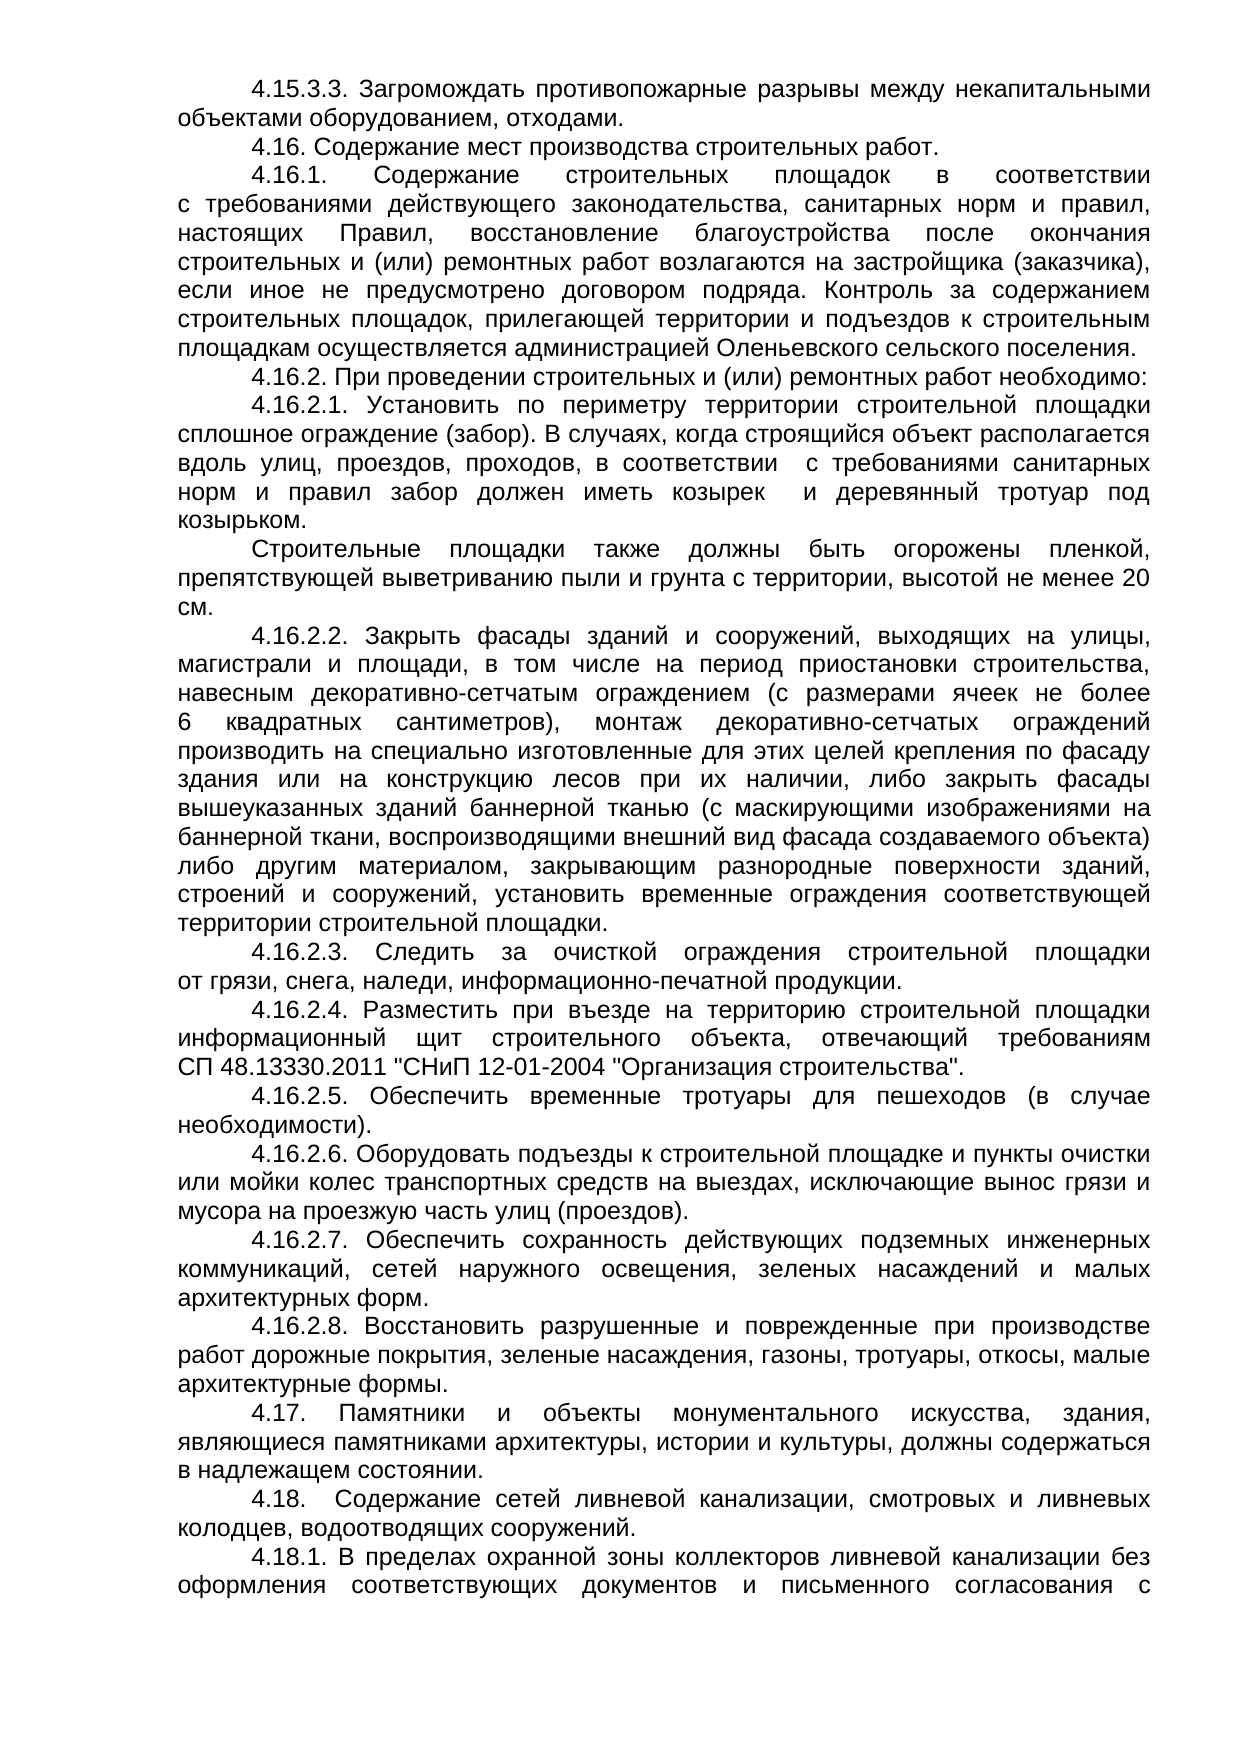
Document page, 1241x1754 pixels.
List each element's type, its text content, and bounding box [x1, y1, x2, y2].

text 4.16.2.2. Закрыть фасады зданий и сооружений, выходящих на улицы, магистрали и площади, в том числе на период приостановки строительства, навесным декоративно-сетчатым ограждением (с размерами ячеек не более 6 квадратных сантиметров), монтаж декоративно-сетчатых ограждений производить на специально изготовленные для этих целей крепления по фасаду здания или на конструкцию лесов при их наличии, либо закрыть фасады вышеуказанных зданий баннерной тканью (с маскирующими изображениями на баннерной ткани, воспроизводящими внешний вид фасада создаваемого объекта) либо другим материалом, закрывающим разнородные поверхности зданий, строений и сооружений, установить временные ограждения соответствующей территории строительной площадки. [177, 621, 1152, 937]
text 4.16.2.6. Оборудовать подъезды к строительной площадке и пункты очистки или мойки колес транспортных средств на выездах, исключающие вынос грязи и мусора на проезжую часть улиц (проездов). [177, 1139, 1152, 1225]
text 4.16.2. При проведении строительных и (или) ремонтных работ необходимо: [177, 362, 1152, 390]
text 4.18. Содержание сетей ливневой канализации, смотровых и ливневых колодцев, водоотводящих сооружений. [177, 1484, 1152, 1542]
text 4.15.3.3. Загромождать противопожарные разрывы между некапитальными объектами оборудованием, отходами. [177, 74, 1152, 131]
text 4.16.2.1. Установить по периметру территории строительной площадки сплошное ограждение (забор). В случаях, когда строящийся объект располагается вдоль улиц, проездов, проходов, в соответствии с требованиями санитарных норм и правил забор должен иметь козырек и деревянный тротуар под козырьком. [177, 391, 1152, 534]
text 4.16. Содержание мест производства строительных работ. [177, 131, 1152, 160]
text Строительные площадки также должны быть огорожены пленкой, препятствующей выветриванию пыли и грунта с территории, высотой не менее 20 см. [177, 534, 1152, 621]
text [177, 1542, 1152, 1599]
text 4.16.1. Содержание строительных площадок в соответствии с требованиями действующего законодательства, санитарных норм и правил, настоящих Правил, восстановление благоустройства после окончания строительных и (или) ремонтных работ возлагаются на застройщика (заказчика), если иное не предусмотрено договором подряда. Контроль за содержанием строительных площадок, прилегающей территории и подъездов к строительным площадкам осуществляется администрацией Оленьевского сельского поселения. [177, 160, 1152, 362]
text 4.16.2.3. Следить за очисткой ограждения строительной площадки от грязи, снега, наледи, информационно-печатной продукции. [177, 937, 1152, 994]
text 4.16.2.5. Обеспечить временные тротуары для пешеходов (в случае необходимости). [177, 1081, 1152, 1138]
text 4.17. Памятники и объекты монументального искусства, здания, являющиеся памятниками архитектуры, истории и культуры, должны содержаться в надлежащем состоянии. [177, 1398, 1152, 1484]
text 4.16.2.7. Обеспечить сохранность действующих подземных инженерных коммуникаций, сетей наружного освещения, зеленых насаждений и малых архитектурных форм. [177, 1225, 1152, 1311]
text 4.16.2.4. Разместить при въезде на территорию строительной площадки информационный щит строительного объекта, отвечающий требованиям СП 48.13330.2011 "СНиП 12-01-2004 "Организация строительства". [177, 995, 1152, 1081]
text 4.16.2.8. Восстановить разрушенные и поврежденные при производстве работ дорожные покрытия, зеленые насаждения, газоны, тротуары, откосы, малые архитектурные формы. [177, 1311, 1152, 1398]
